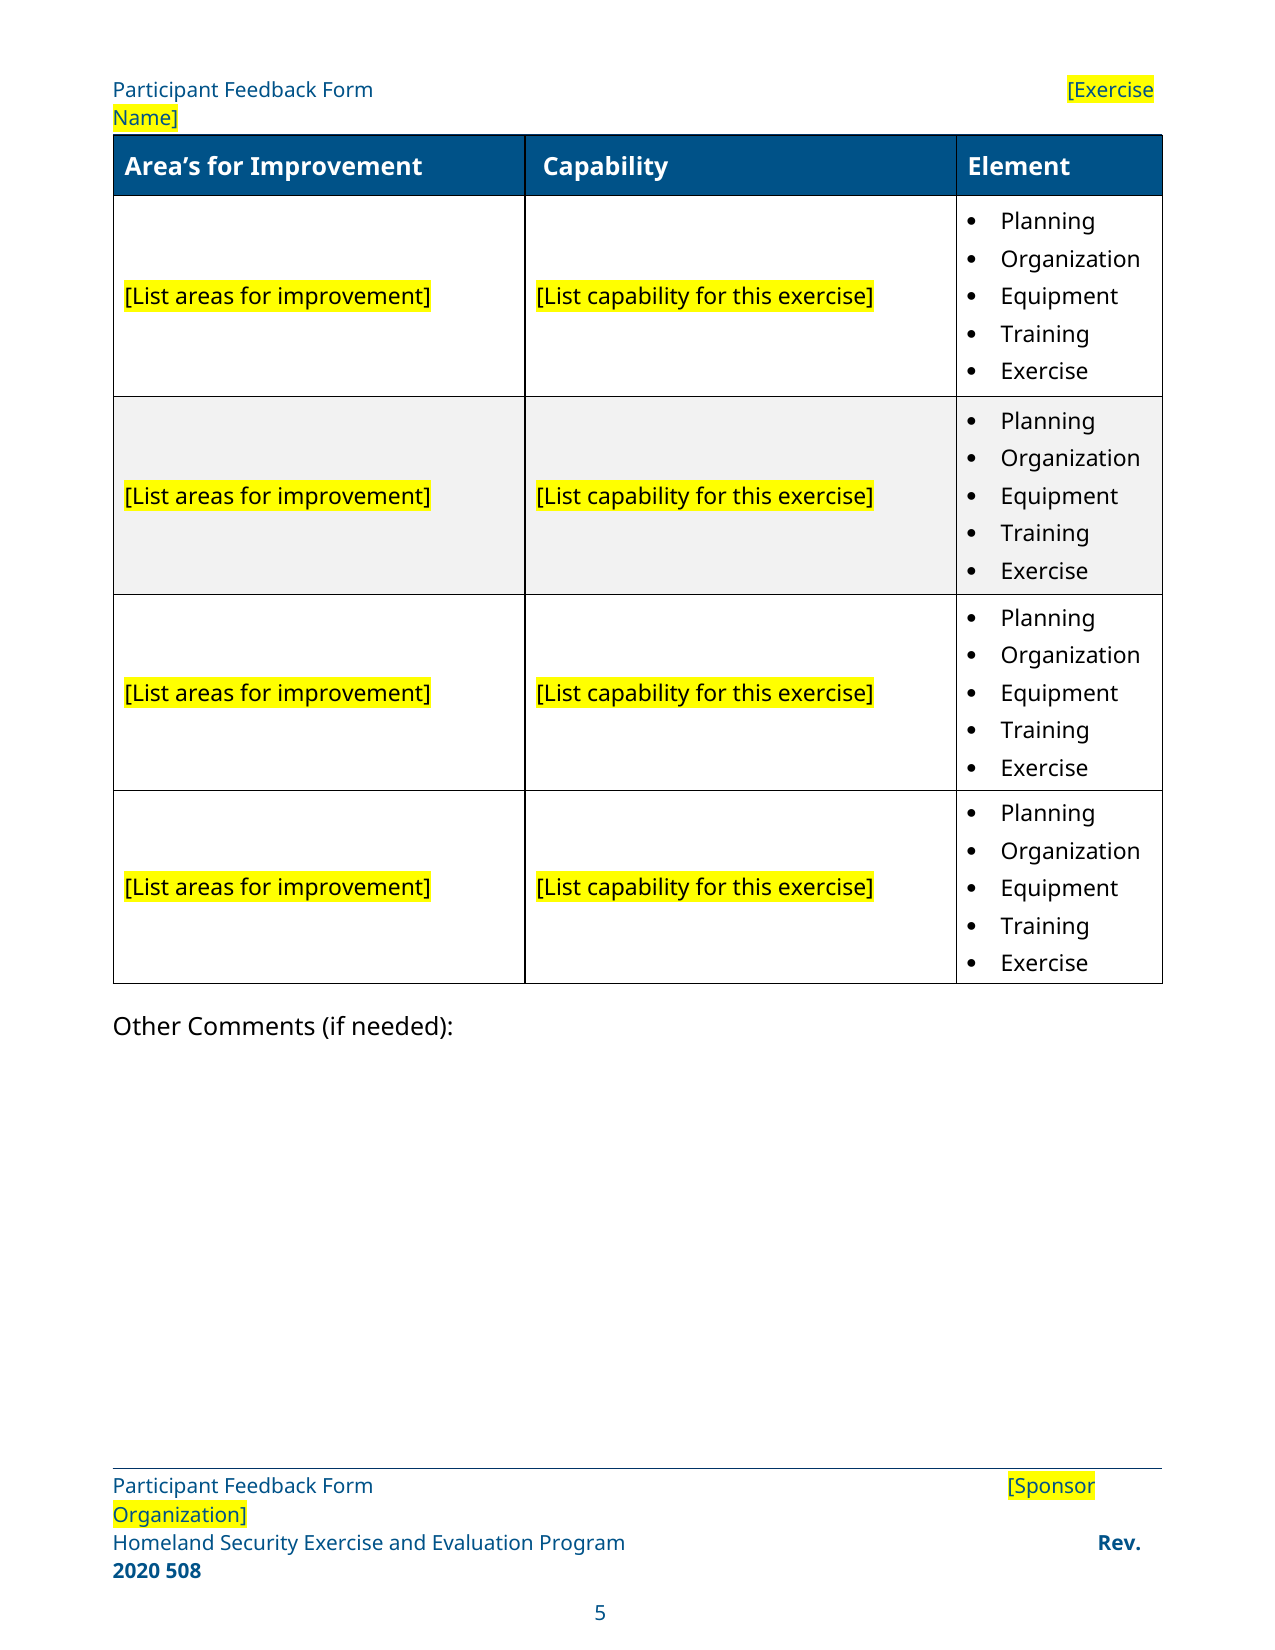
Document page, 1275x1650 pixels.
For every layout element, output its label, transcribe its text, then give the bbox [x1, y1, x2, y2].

table_cell [List areas for improvement] [114, 196, 524, 396]
table_cell [List areas for improvement] [114, 595, 524, 790]
table_cell [List capability for this exercise] [526, 791, 956, 983]
table_cell [List areas for improvement] [114, 397, 524, 594]
table_cell [List areas for improvement] [114, 791, 524, 983]
table_cell [List capability for this exercise] [526, 397, 956, 594]
table_header Area’s for Improvement [114, 136, 524, 195]
table_cell [List capability for this exercise] [526, 196, 956, 396]
list Other Comments (if needed): [112, 1009, 1162, 1043]
table_cell [List capability for this exercise] [526, 595, 956, 790]
table_cell Planning Organization Equipment Training Exercise [957, 595, 1162, 790]
table_cell Planning Organization Equipment Training Exercise [957, 397, 1162, 594]
table_header Element [957, 136, 1162, 195]
table_cell Planning Organization Equipment Training Exercise [957, 196, 1162, 396]
table_cell Planning Organization Equipment Training Exercise [957, 791, 1162, 983]
table_header Capability [526, 136, 956, 195]
